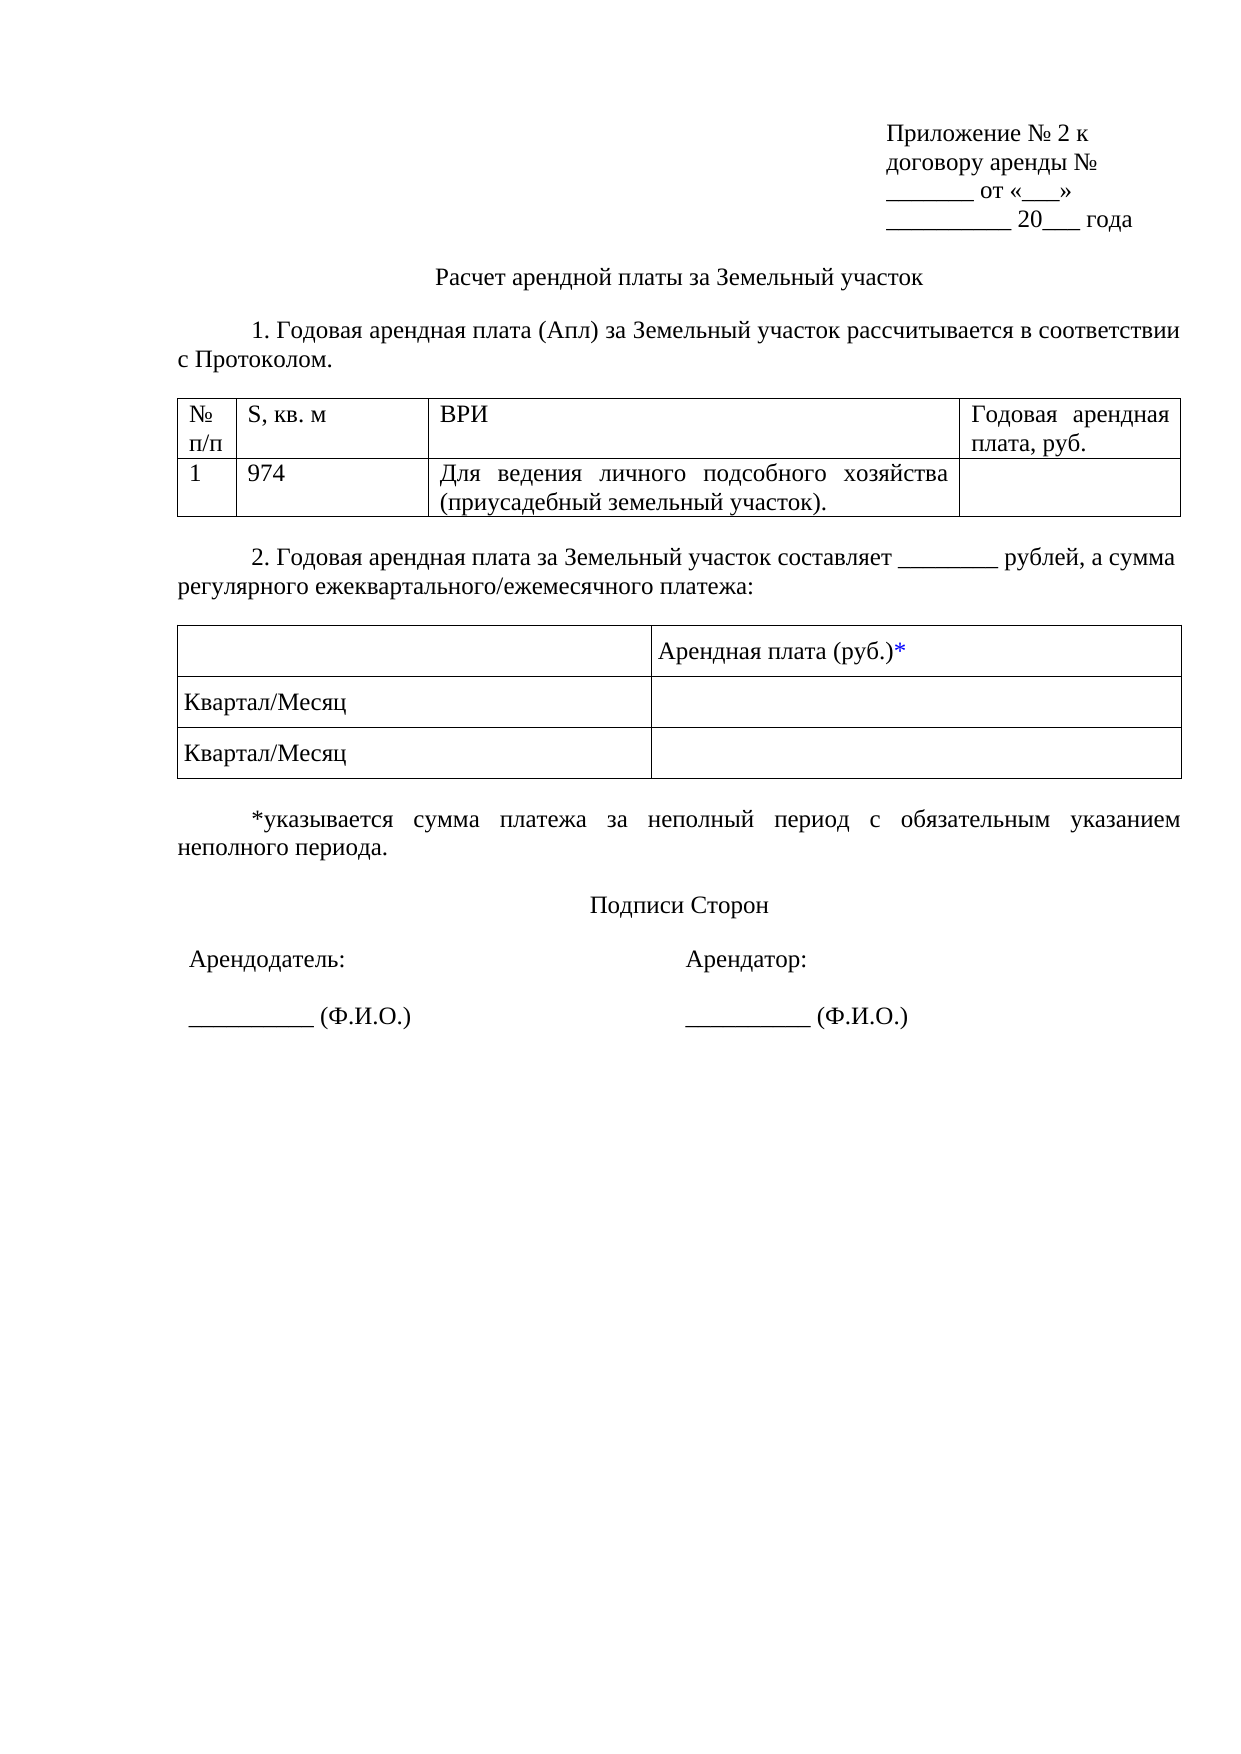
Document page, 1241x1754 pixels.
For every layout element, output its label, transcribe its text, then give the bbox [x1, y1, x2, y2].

table_header Арендодатель: [177, 944, 674, 1001]
table_cell __________ (Ф.И.О.) [177, 1001, 674, 1030]
text 1. Годовая арендная плата (Апл) за Земельный участок рассчитывается в соответствии с Протоколом. [177, 316, 1181, 373]
table_cell Для ведения личного подсобного хозяйства (приусадебный земельный участок). [429, 459, 959, 516]
table_header Арендная плата (руб.)* [652, 626, 1181, 676]
table_header [178, 626, 651, 676]
table_header Годовая арендная плата, руб. [960, 399, 1180, 457]
text Подписи Сторон [177, 890, 1181, 919]
text Приложение № 2 к договору аренды № _______ от «___» __________ 20___ года [886, 118, 1181, 233]
table_cell [960, 459, 1180, 516]
table_cell Квартал/Месяц [178, 677, 651, 727]
text 2. Годовая арендная плата за Земельный участок составляет ________ рублей, а сумма регулярного ежеквартального/ежемесячного платежа: [177, 542, 1181, 599]
table_cell [652, 677, 1181, 727]
table_cell [652, 728, 1181, 778]
table_header № п/п [178, 399, 236, 457]
table_cell Квартал/Месяц [178, 728, 651, 778]
table_cell 974 [237, 459, 428, 516]
table_header Арендатор: [674, 944, 1171, 1001]
text *указывается сумма платежа за неполный период с обязательным указанием неполного периода. [177, 804, 1181, 861]
table_cell __________ (Ф.И.О.) [674, 1001, 1171, 1030]
table_header S, кв. м [237, 399, 428, 457]
table_header ВРИ [429, 399, 959, 457]
table_cell 1 [178, 459, 236, 516]
text Расчет арендной платы за Земельный участок [177, 262, 1181, 291]
